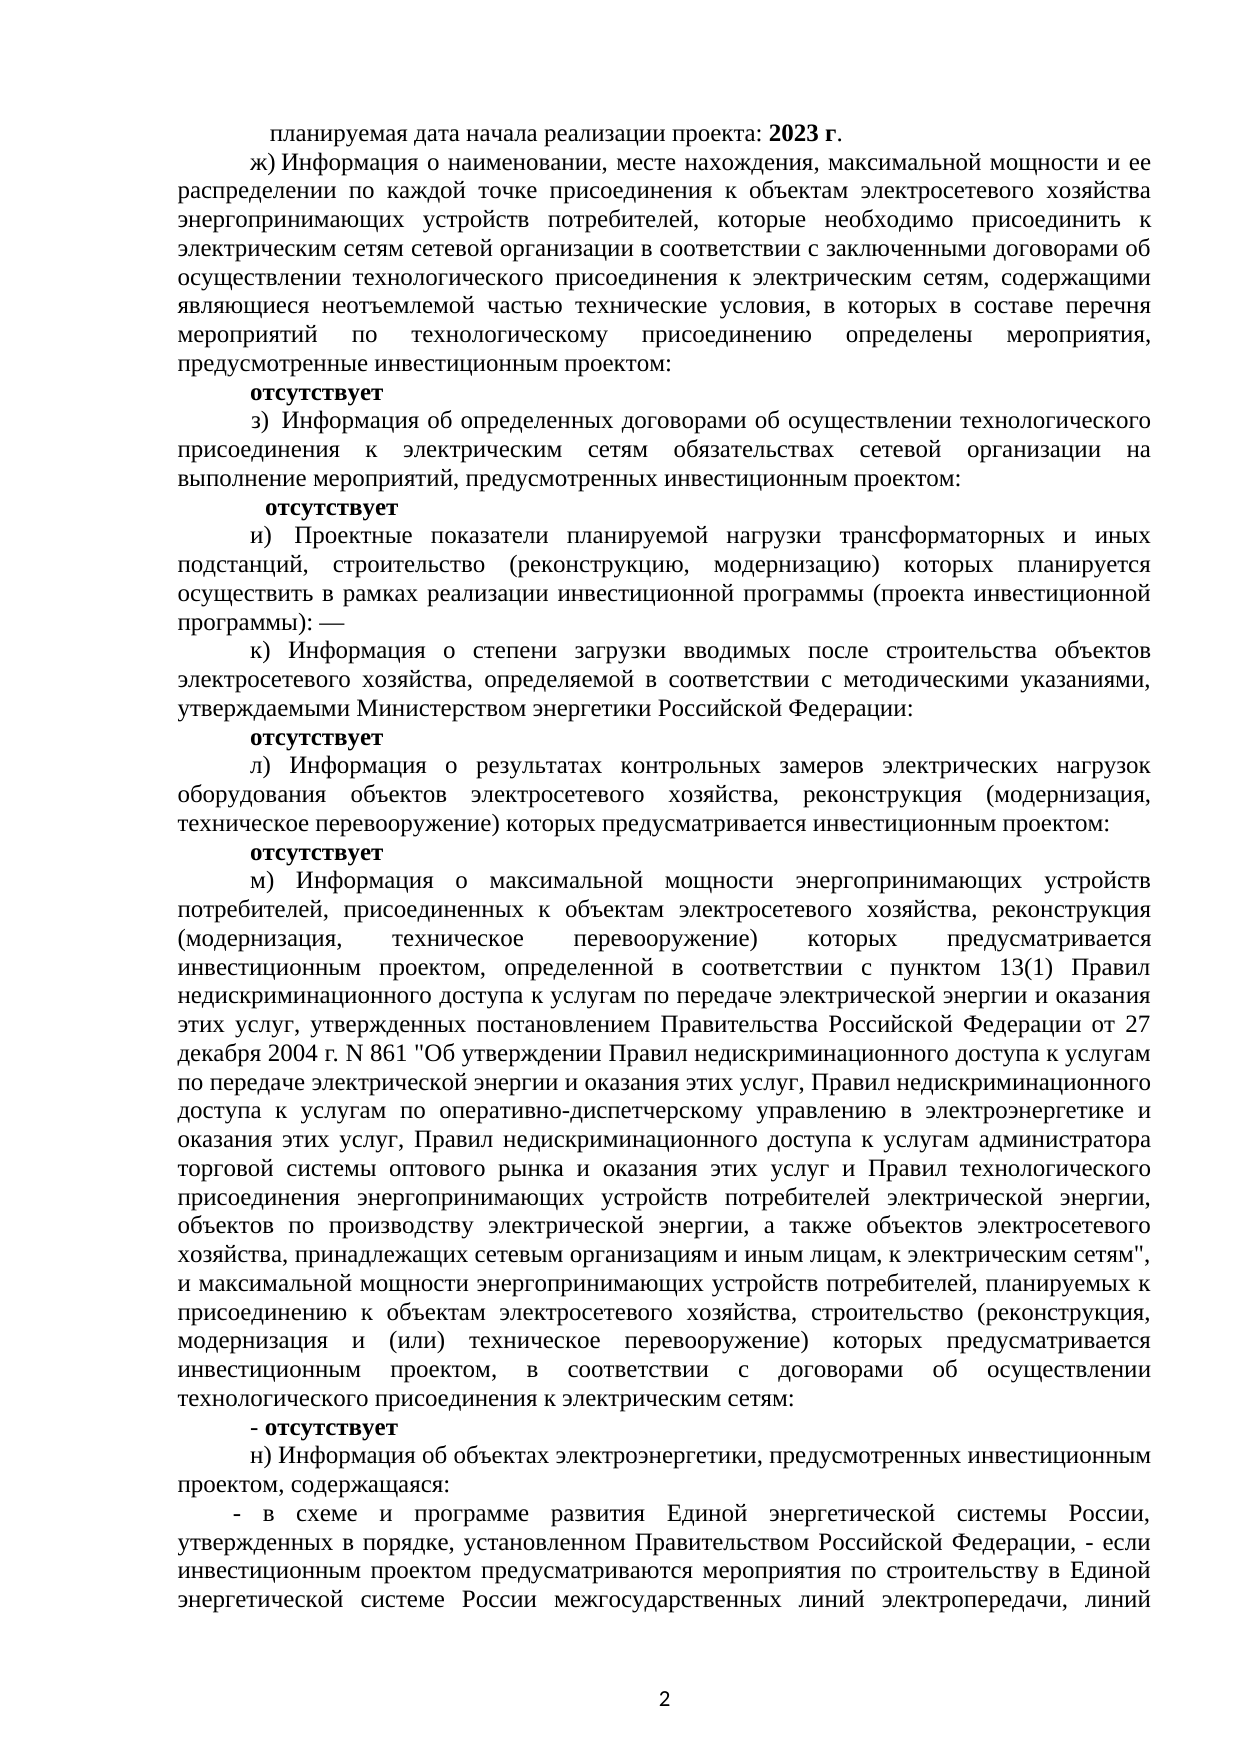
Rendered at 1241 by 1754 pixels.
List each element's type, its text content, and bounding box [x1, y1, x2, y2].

text н) Информация об объектах электроэнергетики, предусмотренных инвестиционным проектом, содержащаяся: [177, 1441, 1152, 1498]
text ж) Информация о наименовании, месте нахождения, максимальной мощности и ее распределении по каждой точке присоединения к объектам электросетевого хозяйства энергопринимающих устройств потребителей, которые необходимо присоединить к электрическим сетям сетевой организации в соответствии с заключенными договорами об осуществлении технологического присоединения к электрическим сетям, содержащими являющиеся неотъемлемой частью технические условия, в которых в составе перечня мероприятий по технологическому присоединению определены мероприятия, предусмотренные инвестиционным проектом: [177, 147, 1152, 377]
text з) Информация об определенных договорами об осуществлении технологического присоединения к электрическим сетям обязательствах сетевой организации на выполнение мероприятий, предусмотренных инвестиционным проектом: [177, 406, 1152, 492]
text планируемая дата начала реализации проекта: 2023 г. [269, 118, 1152, 147]
text к) Информация о степени загрузки вводимых после строительства объектов электросетевого хозяйства, определяемой в соответствии с методическими указаниями, утверждаемыми Министерством энергетики Российской Федерации: [177, 636, 1152, 722]
text отсутствует [265, 492, 1152, 521]
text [177, 1498, 1152, 1613]
text - отсутствует [177, 1412, 1152, 1441]
text отсутствует [177, 837, 1152, 866]
text отсутствует [177, 722, 1152, 751]
text и) Проектные показатели планируемой нагрузки трансформаторных и иных подстанций, строительство (реконструкцию, модернизацию) которых планируется осуществить в рамках реализации инвестиционной программы (проекта инвестиционной программы): — [177, 521, 1152, 636]
text м) Информация о максимальной мощности энергопринимающих устройств потребителей, присоединенных к объектам электросетевого хозяйства, реконструкция (модернизация, техническое перевооружение) которых предусматривается инвестиционным проектом, определенной в соответствии с пунктом 13(1) Правил недискриминационного доступа к услугам по передаче электрической энергии и оказания этих услуг, утвержденных постановлением Правительства Российской Федерации от 27 декабря 2004 г. N 861 "Об утверждении Правил недискриминационного доступа к услугам по передаче электрической энергии и оказания этих услуг, Правил недискриминационного доступа к услугам по оперативно-диспетчерскому управлению в электроэнергетике и оказания этих услуг, Правил недискриминационного доступа к услугам администратора торговой системы оптового рынка и оказания этих услуг и Правил технологического присоединения энергопринимающих устройств потребителей электрической энергии, объектов по производству электрической энергии, а также объектов электросетевого хозяйства, принадлежащих сетевым организациям и иным лицам, к электрическим сетям", и максимальной мощности энергопринимающих устройств потребителей, планируемых к присоединению к объектам электросетевого хозяйства, строительство (реконструкция, модернизация и (или) техническое перевооружение) которых предусматривается инвестиционным проектом, в соответствии с договорами об осуществлении технологического присоединения к электрическим сетям: [177, 866, 1152, 1412]
text отсутствует [250, 377, 1152, 406]
text л) Информация о результатах контрольных замеров электрических нагрузок оборудования объектов электросетевого хозяйства, реконструкция (модернизация, техническое перевооружение) которых предусматривается инвестиционным проектом: [177, 751, 1152, 837]
